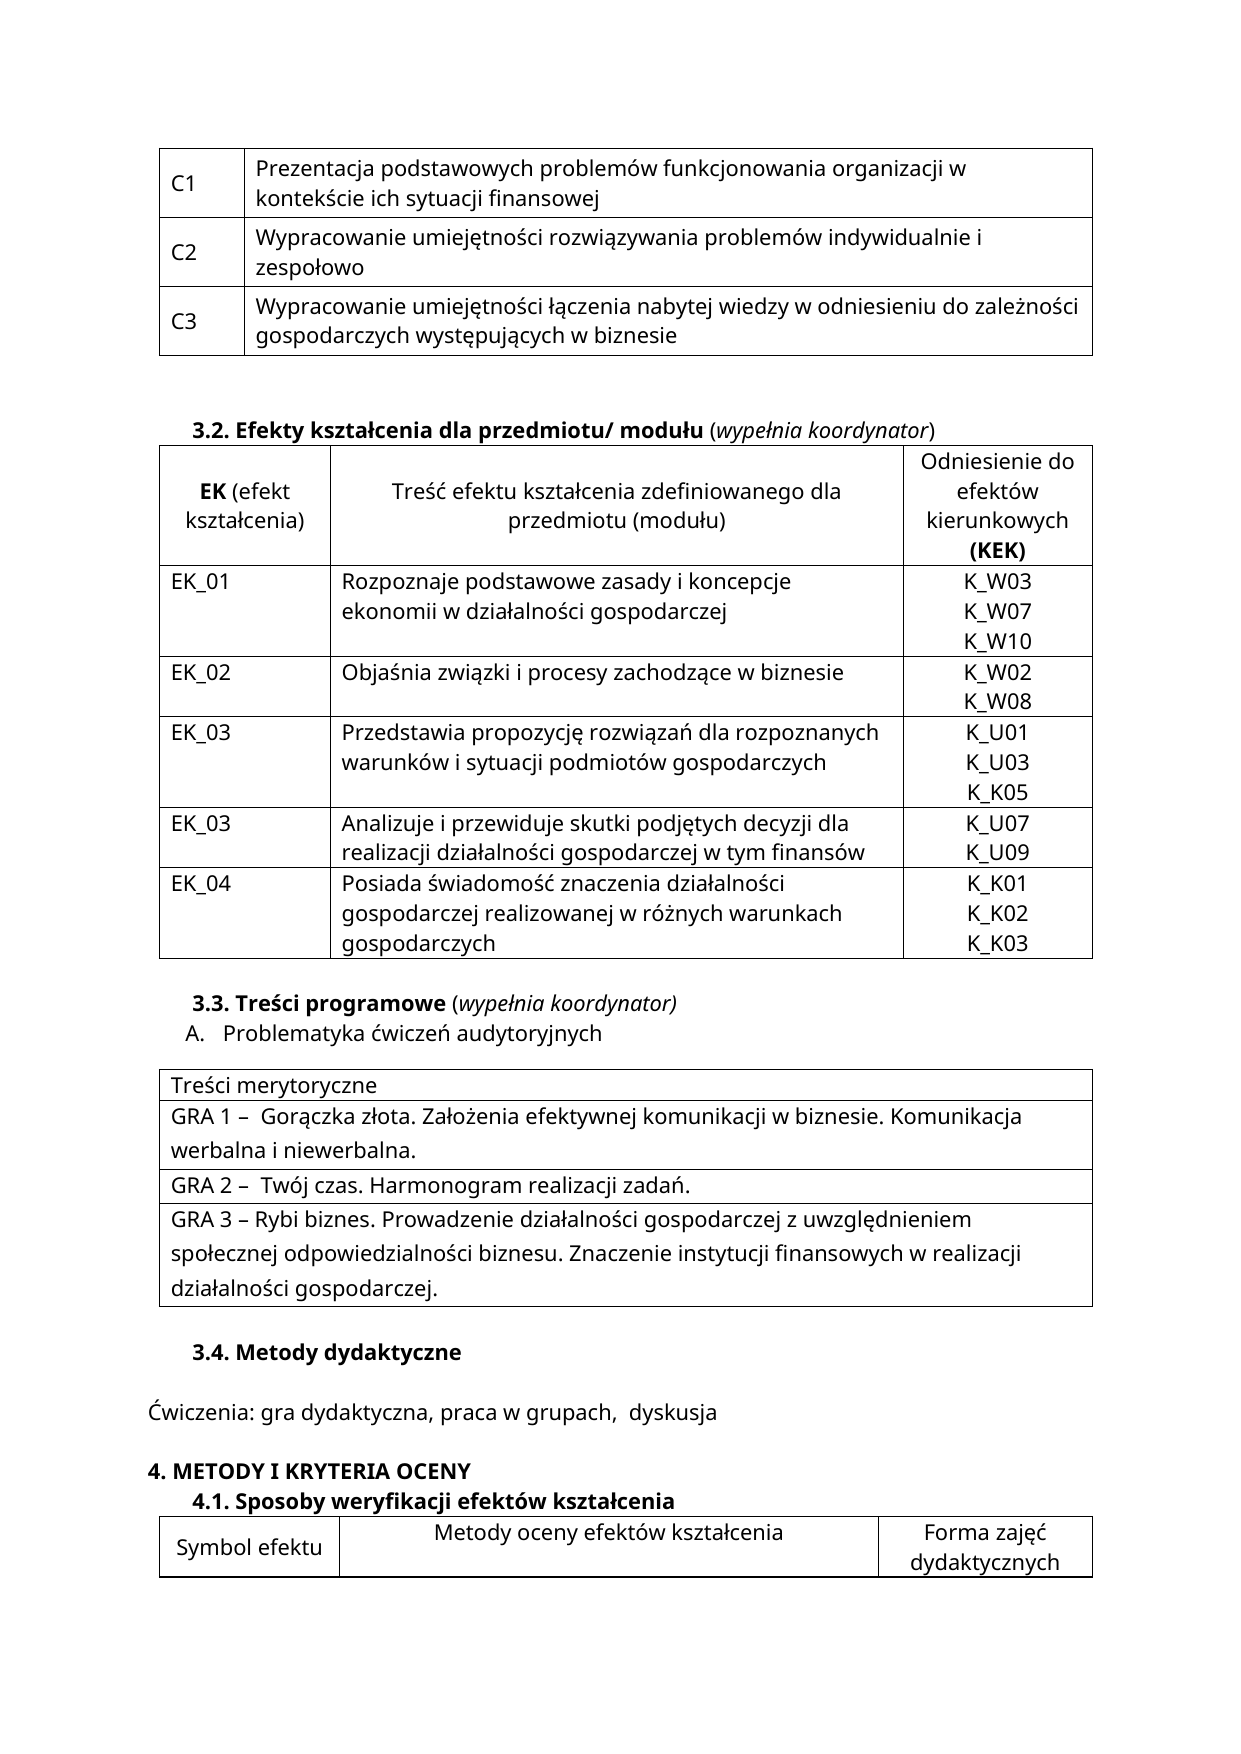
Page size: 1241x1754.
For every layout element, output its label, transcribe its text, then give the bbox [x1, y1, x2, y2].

list 3.3. Treści programowe (wypełnia koordynator) [192, 988, 1093, 1018]
table_header Prezentacja podstawowych problemów funkcjonowania organizacji w kontekście ich sytuacji finansowej [245, 149, 1092, 217]
table_cell K_W03 K_W07 K_W10 [904, 566, 1092, 656]
table_cell EK_01 [160, 566, 330, 656]
table_cell EK_04 [160, 868, 330, 958]
text 3.4. Metody dydaktyczne [192, 1337, 1093, 1367]
table_cell Przedstawia propozycję rozwiązań dla rozpoznanych warunków i sytuacji podmiotów gospodarczych [331, 717, 903, 807]
text 4.1. Sposoby weryfikacji efektów kształcenia [192, 1486, 1093, 1516]
text 3.2. Efekty kształcenia dla przedmiotu/ modułu (wypełnia koordynator) [192, 415, 1093, 445]
text Ćwiczenia: gra dydaktyczna, praca w grupach, dyskusja [148, 1397, 1093, 1426]
text 4. METODY I KRYTERIA OCENY [148, 1456, 1093, 1486]
table_cell C2 [160, 218, 244, 286]
table_cell C3 [160, 287, 244, 354]
table_header Treści merytoryczne [160, 1070, 1092, 1100]
table_header Symbol efektu [160, 1517, 339, 1576]
table_cell K_K01 K_K02 K_K03 [904, 868, 1092, 958]
table_cell GRA 3 – Rybi biznes. Prowadzenie działalności gospodarczej z uwzględnieniem społecznej odpowiedzialności biznesu. Znaczenie instytucji finansowych w realizacji działalności gospodarczej. [160, 1204, 1092, 1306]
list Problematyka ćwiczeń audytoryjnych [185, 1018, 1093, 1048]
table_cell EK_02 [160, 657, 330, 716]
table_cell K_W02 K_W08 [904, 657, 1092, 716]
table_cell K_U07 K_U09 [904, 808, 1092, 867]
table_cell GRA 2 – Twój czas. Harmonogram realizacji zadań. [160, 1170, 1092, 1203]
table_cell Wypracowanie umiejętności rozwiązywania problemów indywidualnie i zespołowo [245, 218, 1092, 286]
table_header C1 [160, 149, 244, 217]
table_cell Posiada świadomość znaczenia działalności gospodarczej realizowanej w różnych warunkach gospodarczych [331, 868, 903, 958]
table_cell EK_03 [160, 717, 330, 807]
table_cell Objaśnia związki i procesy zachodzące w biznesie [331, 657, 903, 716]
table_header Treść efektu kształcenia zdefiniowanego dla przedmiotu (modułu) [331, 446, 903, 565]
table_cell Wypracowanie umiejętności łączenia nabytej wiedzy w odniesieniu do zależności gospodarczych występujących w biznesie [245, 287, 1092, 354]
table_header Forma zajęć dydaktycznych [879, 1517, 1092, 1576]
table_cell Rozpoznaje podstawowe zasady i koncepcje ekonomii w działalności gospodarczej [331, 566, 903, 656]
table_header EK (efekt kształcenia) [160, 446, 330, 565]
table_cell K_U01 K_U03 K_K05 [904, 717, 1092, 807]
table_cell GRA 1 – Gorączka złota. Założenia efektywnej komunikacji w biznesie. Komunikacja werbalna i niewerbalna. [160, 1101, 1092, 1168]
table_header Odniesienie do efektów kierunkowych (KEK) [904, 446, 1092, 565]
table_header Metody oceny efektów kształcenia [340, 1517, 878, 1576]
table_cell EK_03 [160, 808, 330, 867]
table_cell Analizuje i przewiduje skutki podjętych decyzji dla realizacji działalności gospodarczej w tym finansów [331, 808, 903, 867]
